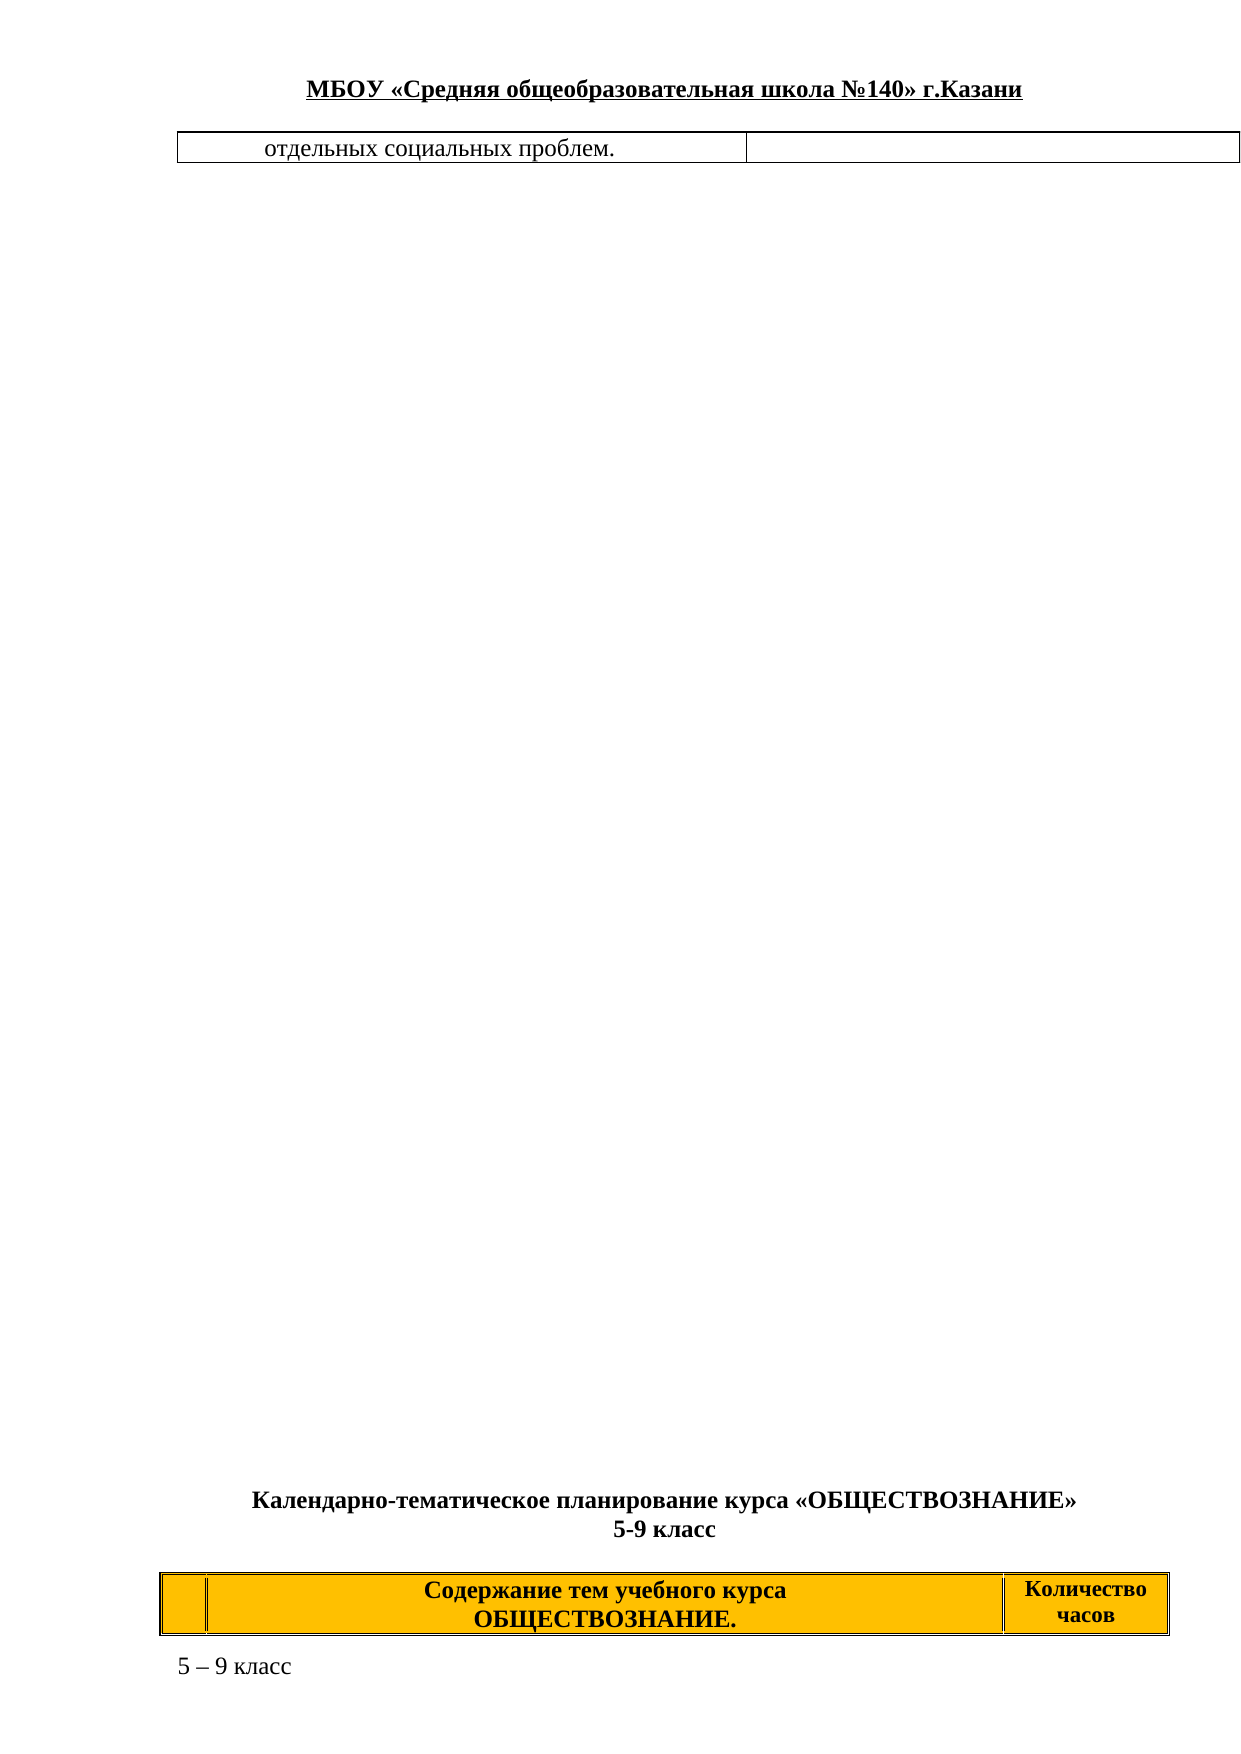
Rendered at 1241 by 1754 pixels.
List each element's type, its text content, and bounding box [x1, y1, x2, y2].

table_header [207, 1575, 1003, 1633]
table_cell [747, 133, 1239, 162]
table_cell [178, 133, 746, 162]
table_header [163, 1575, 207, 1633]
text 5-9 класс [177, 1514, 1152, 1543]
table_header Количество часов [1004, 1575, 1167, 1633]
text Календарно-тематическое планирование курса «ОБЩЕСТВОЗНАНИЕ» [177, 1486, 1152, 1514]
